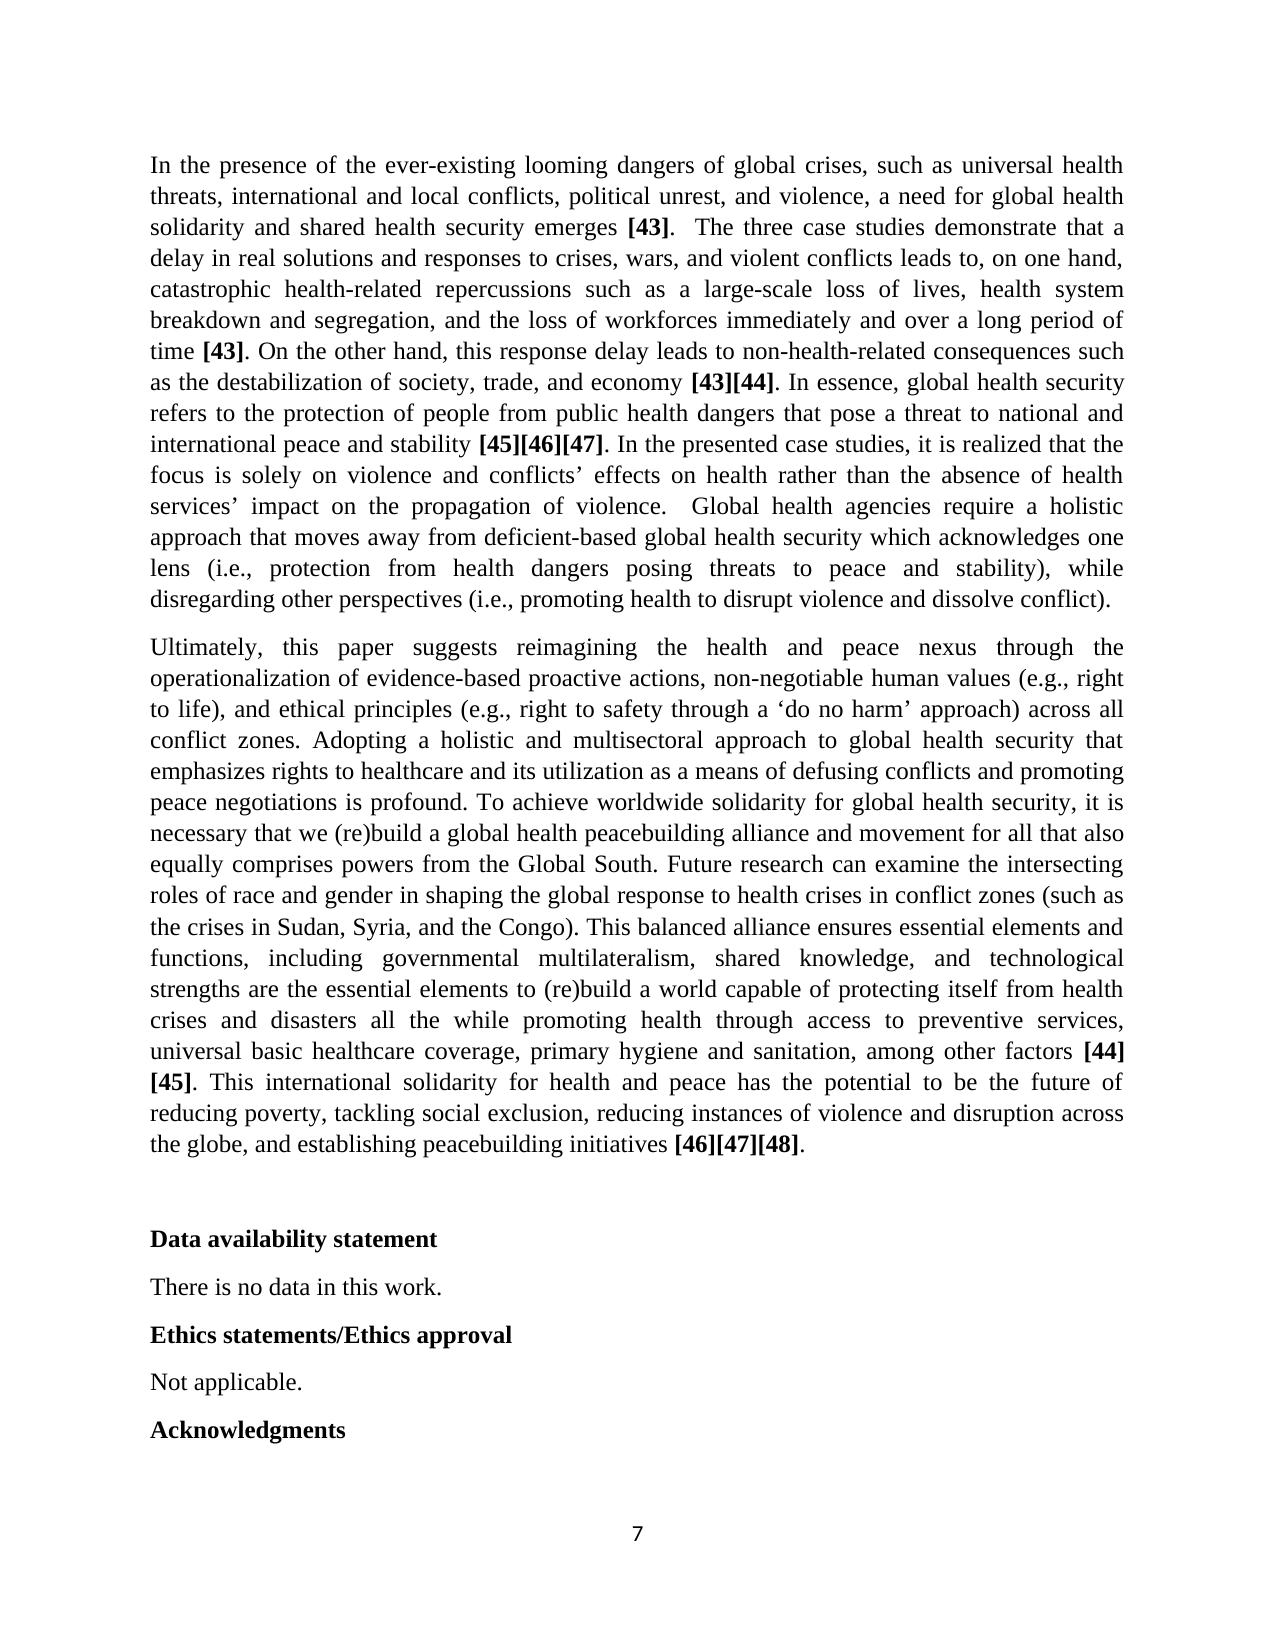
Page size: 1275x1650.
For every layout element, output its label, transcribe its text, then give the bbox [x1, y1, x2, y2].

text There is no data in this work. [150, 1272, 1125, 1301]
text Ethics statements/Ethics approval [150, 1320, 1125, 1348]
text In the presence of the ever-existing looming dangers of global crises, such as universal health threats, international and local conflicts, political unrest, and violence, a need for global health solidarity and shared health security emerges [43]. The three case studies demonstrate that a delay in real solutions and responses to crises, wars, and violent conflicts leads to, on one hand, catastrophic health-related repercussions such as a large-scale loss of lives, health system breakdown and segregation, and the loss of workforces immediately and over a long period of time [43]. On the other hand, this response delay leads to non-health-related consequences such as the destabilization of society, trade, and economy [43][44]. In essence, global health security refers to the protection of people from public health dangers that pose a threat to national and international peace and stability [45][46][47]. In the presented case studies, it is realized that the focus is solely on violence and conflicts’ effects on health rather than the absence of health services’ impact on the propagation of violence. Global health agencies require a holistic approach that moves away from deficient-based global health security which acknowledges one lens (i.e., protection from health dangers posing threats to peace and stability), while disregarding other perspectives (i.e., promoting health to disrupt violence and dissolve conflict). [150, 150, 1125, 613]
text Not applicable. [150, 1367, 1125, 1396]
text Acknowledgments [150, 1415, 1125, 1444]
text Ultimately, this paper suggests reimagining the health and peace nexus through the operationalization of evidence-based proactive actions, non-negotiable human values (e.g., right to life), and ethical principles (e.g., right to safety through a ‘do no harm’ approach) across all conflict zones. Adopting a holistic and multisectoral approach to global health security that emphasizes rights to healthcare and its utilization as a means of defusing conflicts and promoting peace negotiations is profound. To achieve worldwide solidarity for global health security, it is necessary that we (re)build a global health peacebuilding alliance and movement for all that also equally comprises powers from the Global South. Future research can examine the intersecting roles of race and gender in shaping the global response to health crises in conflict zones (such as the crises in Sudan, Syria, and the Congo). This balanced alliance ensures essential elements and functions, including governmental multilateralism, shared knowledge, and technological strengths are the essential elements to (re)build a world capable of protecting itself from health crises and disasters all the while promoting health through access to preventive services, universal basic healthcare coverage, primary hygiene and sanitation, among other factors [44][45]. This international solidarity for health and peace has the potential to be the future of reducing poverty, tackling social exclusion, reducing instances of violence and disruption across the globe, and establishing peacebuilding initiatives [46][47][48]. [150, 632, 1125, 1158]
text Data availability statement [150, 1224, 1125, 1253]
